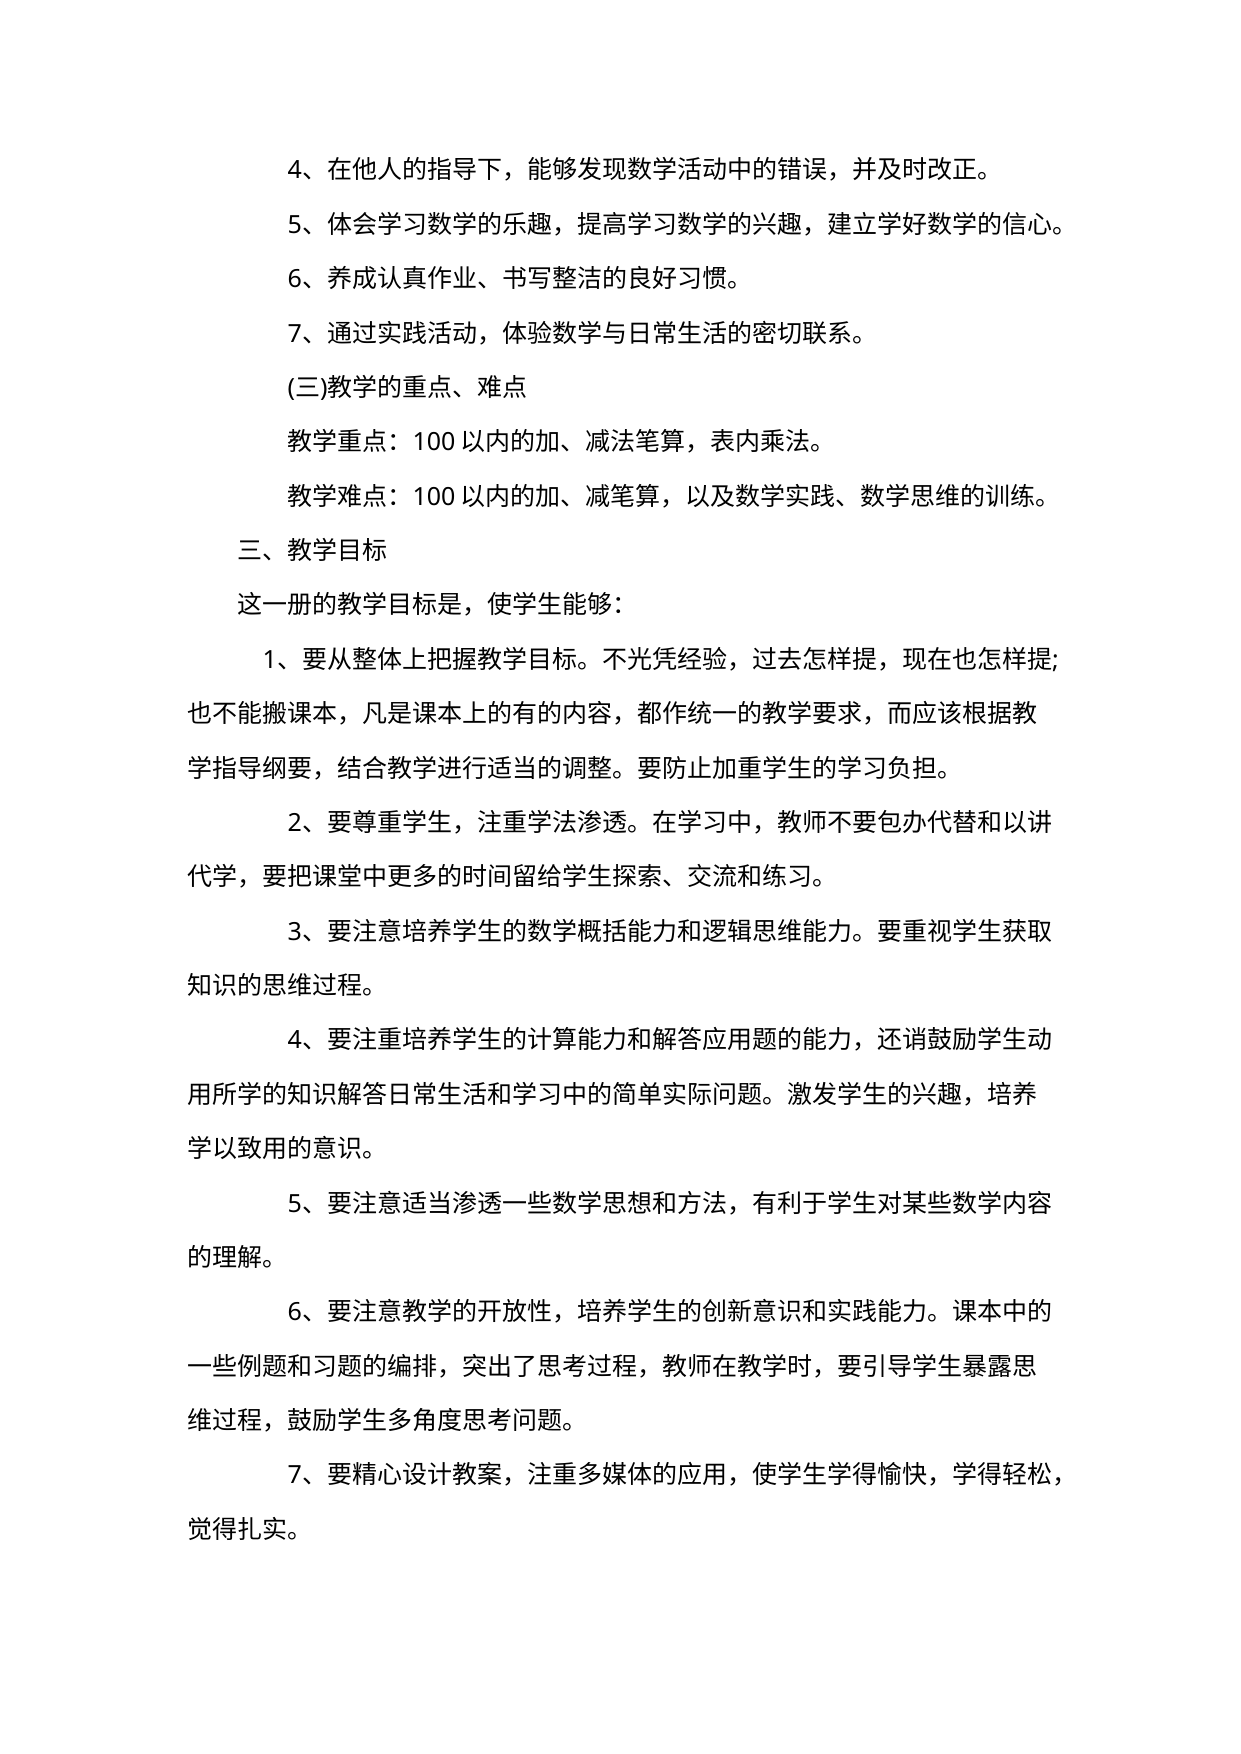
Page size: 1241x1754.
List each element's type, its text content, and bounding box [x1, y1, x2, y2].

text 4、要注重培养学生的计算能力和解答应用题的能力，还诮鼓励学生动用所学的知识解答日常生活和学习中的简单实际问题。激发学生的兴趣，培养学以致用的意识。 [187, 1020, 1053, 1165]
text 7、要精心设计教案，注重多媒体的应用，使学生学得愉快，学得轻松，觉得扎实。 [187, 1455, 1053, 1546]
text (三)教学的重点、难点 [187, 367, 1053, 404]
text 7、通过实践活动，体验数学与日常生活的密切联系。 [187, 313, 1053, 349]
text 5、体会学习数学的乐趣，提高学习数学的兴趣，建立学好数学的信心。 [187, 204, 1053, 241]
text 三、教学目标 [187, 531, 1053, 567]
text 6、要注意教学的开放性，培养学生的创新意识和实践能力。课本中的一些例题和习题的编排，突出了思考过程，教师在教学时，要引导学生暴露思维过程，鼓励学生多角度思考问题。 [187, 1292, 1053, 1437]
text 6、养成认真作业、书写整洁的良好习惯。 [187, 259, 1053, 295]
text 教学重点：100以内的加、减法笔算，表内乘法。 [187, 422, 1053, 458]
text 这一册的教学目标是，使学生能够： [187, 585, 1053, 621]
text 1、要从整体上把握教学目标。不光凭经验，过去怎样提，现在也怎样提;也不能搬课本，凡是课本上的有的内容，都作统一的教学要求，而应该根据教学指导纲要，结合教学进行适当的调整。要防止加重学生的学习负担。 [187, 639, 1053, 784]
text 教学难点：100以内的加、减笔算，以及数学实践、数学思维的训练。 [187, 476, 1053, 512]
text 2、要尊重学生，注重学法渗透。在学习中，教师不要包办代替和以讲代学，要把课堂中更多的时间留给学生探索、交流和练习。 [187, 802, 1053, 893]
text 3、要注意培养学生的数学概括能力和逻辑思维能力。要重视学生获取知识的思维过程。 [187, 911, 1053, 1002]
text 4、在他人的指导下，能够发现数学活动中的错误，并及时改正。 [187, 150, 1053, 186]
text 5、要注意适当渗透一些数学思想和方法，有利于学生对某些数学内容的理解。 [187, 1183, 1053, 1274]
